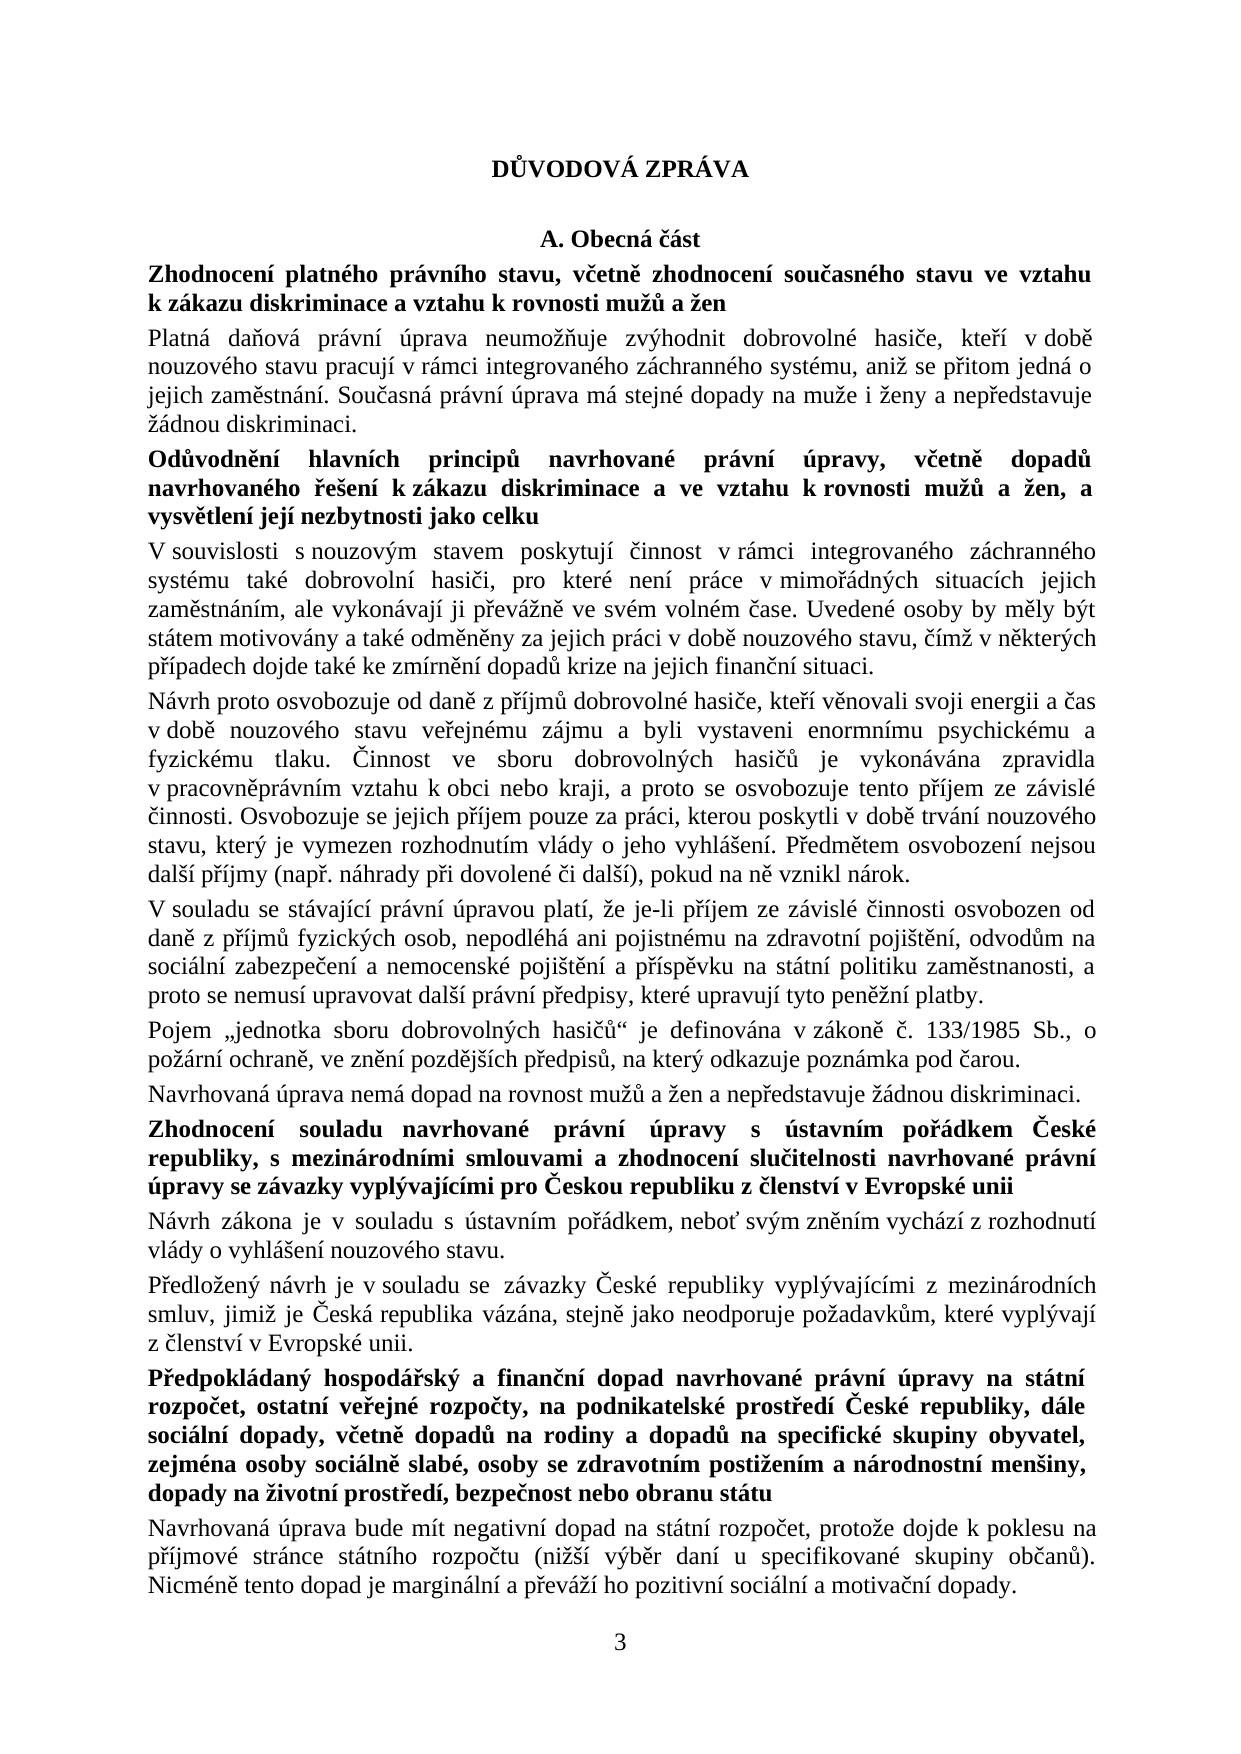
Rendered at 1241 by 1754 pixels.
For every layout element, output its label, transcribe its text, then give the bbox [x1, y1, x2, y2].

text Odůvodnění hlavních principů navrhované právní úpravy, včetně dopadů navrhovaného řešení k zákazu diskriminace a ve vztahu k rovnosti mužů a žen, a vysvětlení její nezbytnosti jako celku [148, 444, 1093, 530]
text Předpokládaný hospodářský a finanční dopad navrhované právní úpravy na státní rozpočet, ostatní veřejné rozpočty, na podnikatelské prostředí České republiky, dále sociální dopady, včetně dopadů na rodiny a dopadů na specifické skupiny obyvatel, zejména osoby sociálně slabé, osoby se zdravotním postižením a národnostní menšiny, dopady na životní prostředí, bezpečnost nebo obranu státu [148, 1363, 1086, 1506]
text Platná daňová právní úprava neumožňuje zvýhodnit dobrovolné hasiče, kteří v době nouzového stavu pracují v rámci integrovaného záchranného systému, aniž se přitom jedná o jejich zaměstnání. Současná právní úprava má stejné dopady na muže i ženy a nepředstavuje žádnou diskriminaci. [148, 323, 1093, 438]
text DŮVODOVÁ ZPRÁVA [148, 154, 1093, 183]
text Návrh proto osvobozuje od daně z příjmů dobrovolné hasiče, kteří věnovali svoji energii a čas v době nouzového stavu veřejnému zájmu a byli vystaveni enormnímu psychickému a fyzickému tlaku. Činnost ve sboru dobrovolných hasičů je vykonávána zpravidla v pracovněprávním vztahu k obci nebo kraji, a proto se osvobozuje tento příjem ze závislé činnosti. Osvobozuje se jejich příjem pouze za práci, kterou poskytli v době trvání nouzového stavu, který je vymezen rozhodnutím vlády o jeho vyhlášení. Předmětem osvobození nejsou další příjmy (např. náhrady při dovolené či další), pokud na ně vznikl nárok. [148, 686, 1096, 888]
text Návrh zákona je v souladu s ústavním pořádkem, neboť svým zněním vychází z rozhodnutí vlády o vyhlášení nouzového stavu. [148, 1206, 1096, 1264]
text Pojem „jednotka sboru dobrovolných hasičů“ je definována v zákoně č. 133/1985 Sb., o požární ochraně, ve znění pozdějších předpisů, na který odkazuje poznámka pod čarou. [148, 1015, 1096, 1073]
text Zhodnocení souladu navrhované právní úpravy s ústavním pořádkem České republiky, s mezinárodními smlouvami a zhodnocení slučitelnosti navrhované právní úpravy se závazky vyplývajícími pro Českou republiku z členství v Evropské unii [148, 1114, 1096, 1200]
text V souvislosti s nouzovým stavem poskytují činnost v rámci integrovaného záchranného systému také dobrovolní hasiči, pro které není práce v mimořádných situacích jejich zaměstnáním, ale vykonávají ji převážně ve svém volném čase. Uvedené osoby by měly být státem motivovány a také odměněny za jejich práci v době nouzového stavu, čímž v některých případech dojde také ke zmírnění dopadů krize na jejich finanční situaci. [148, 536, 1096, 680]
text Předložený návrh je v souladu se závazky České republiky vyplývajícími z mezinárodních smluv, jimiž je Česká republika vázána, stejně jako neodporuje požadavkům, které vyplývají z členství v Evropské unii. [148, 1270, 1096, 1356]
text V souladu se stávající právní úpravou platí, že je-li příjem ze závislé činnosti osvobozen od daně z příjmů fyzických osob, nepodléhá ani pojistnému na zdravotní pojištění, odvodům na sociální zabezpečení a nemocenské pojištění a příspěvku na státní politiku zaměstnanosti, a proto se nemusí upravovat další právní předpisy, které upravují tyto peněžní platby. [148, 894, 1096, 1009]
text Zhodnocení platného právního stavu, včetně zhodnocení současného stavu ve vztahu k zákazu diskriminace a vztahu k rovnosti mužů a žen [148, 259, 1093, 316]
text Navrhovaná úprava bude mít negativní dopad na státní rozpočet, protože dojde k poklesu na příjmové stránce státního rozpočtu (nižší výběr daní u specifikované skupiny občanů). Nicméně tento dopad je marginální a převáží ho pozitivní sociální a motivační dopady. [148, 1513, 1096, 1599]
text A. Obecná část [148, 224, 1093, 253]
text Navrhovaná úprava nemá dopad na rovnost mužů a žen a nepředstavuje žádnou diskriminaci. [148, 1079, 1093, 1108]
